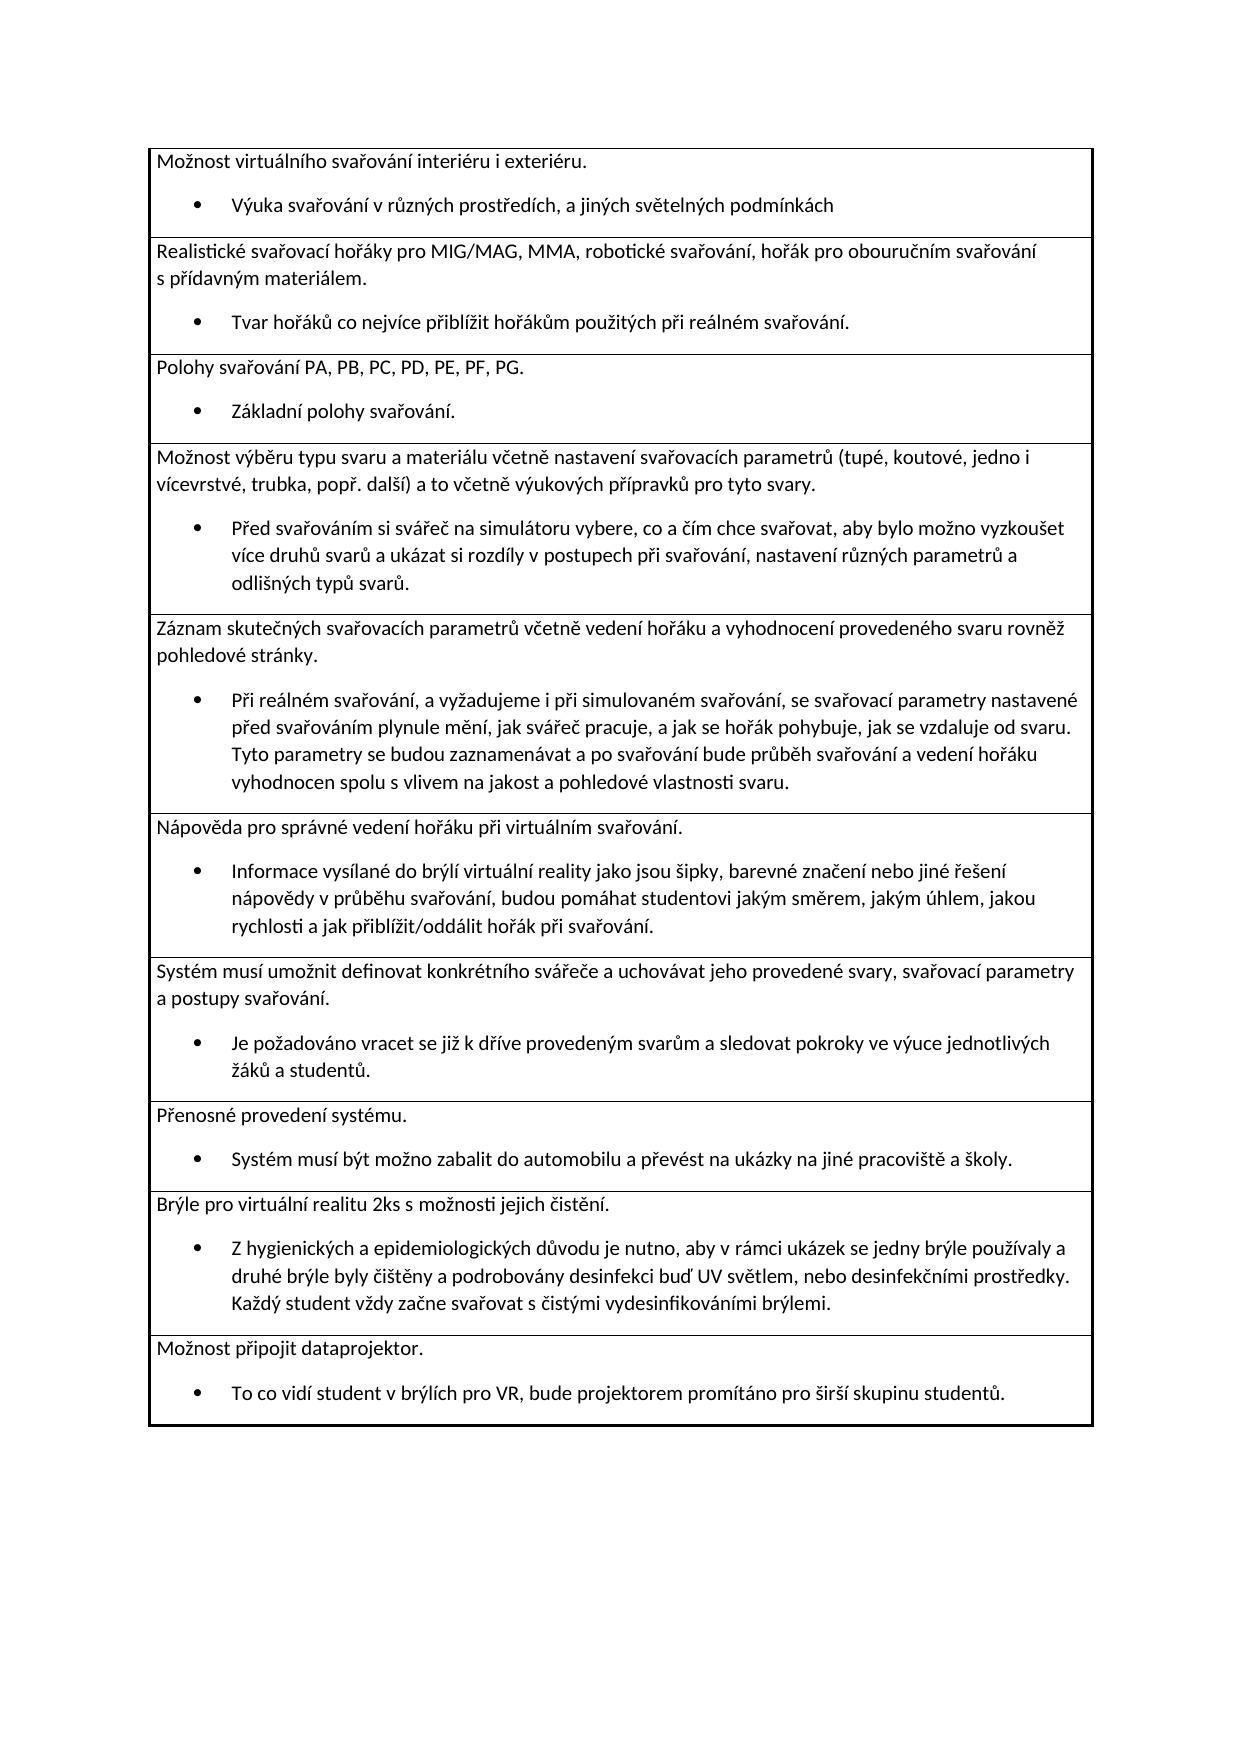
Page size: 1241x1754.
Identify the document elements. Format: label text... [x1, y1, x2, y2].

table_cell Systém musí umožnit definovat konkrétního svářeče a uchovávat jeho provedené svary, svařovací parametry a postupy svařování. Je požadováno vracet se již k dříve provedeným svarům a sledovat pokroky ve výuce jednotlivých žáků a studentů. [151, 958, 1091, 1101]
table_cell Nápověda pro správné vedení hořáku při virtuálním svařování. Informace vysílané do brýlí virtuální reality jako jsou šipky, barevné značení nebo jiné řešení nápovědy v průběhu svařování, budou pomáhat studentovi jakým směrem, jakým úhlem, jakou rychlosti a jak přiblížit/oddálit hořák při svařování. [151, 814, 1091, 957]
table_cell Možnost virtuálního svařování interiéru i exteriéru. Výuka svařování v různých prostředích, a jiných světelných podmínkách [151, 149, 1091, 237]
table_cell Přenosné provedení systému. Systém musí být možno zabalit do automobilu a převést na ukázky na jiné pracoviště a školy. [151, 1102, 1091, 1191]
table_cell Realistické svařovací hořáky pro MIG/MAG, MMA, robotické svařování, hořák pro obouručním svařování s přídavným materiálem. Tvar hořáků co nejvíce přiblížit hořákům použitých při reálném svařování. [151, 238, 1091, 353]
table_cell Záznam skutečných svařovacích parametrů včetně vedení hořáku a vyhodnocení provedeného svaru rovněž pohledové stránky. Při reálném svařování, a vyžadujeme i při simulovaném svařování, se svařovací parametry nastavené před svařováním plynule mění, jak svářeč pracuje, a jak se hořák pohybuje, jak se vzdaluje od svaru. Tyto parametry se budou zaznamenávat a po svařování bude průběh svařování a vedení hořáku vyhodnocen spolu s vlivem na jakost a pohledové vlastnosti svaru. [151, 615, 1091, 813]
table_cell Možnost připojit dataprojektor. To co vidí student v brýlích pro VR, bude projektorem promítáno pro širší skupinu studentů. [151, 1336, 1091, 1424]
table_cell Možnost výběru typu svaru a materiálu včetně nastavení svařovacích parametrů (tupé, koutové, jedno i vícevrstvé, trubka, popř. další) a to včetně výukových přípravků pro tyto svary. Před svařováním si svářeč na simulátoru vybere, co a čím chce svařovat, aby bylo možno vyzkoušet více druhů svarů a ukázat si rozdíly v postupech při svařování, nastavení různých parametrů a odlišných typů svarů. [151, 444, 1091, 614]
table_cell Brýle pro virtuální realitu 2ks s možnosti jejich čistění. Z hygienických a epidemiologických důvodu je nutno, aby v rámci ukázek se jedny brýle používaly a druhé brýle byly čištěny a podrobovány desinfekci buď UV světlem, nebo desinfekčními prostředky. Každý student vždy začne svařovat s čistými vydesinfikováními brýlemi. [151, 1192, 1091, 1334]
table_cell Polohy svařování PA, PB, PC, PD, PE, PF, PG. Základní polohy svařování. [151, 355, 1091, 443]
